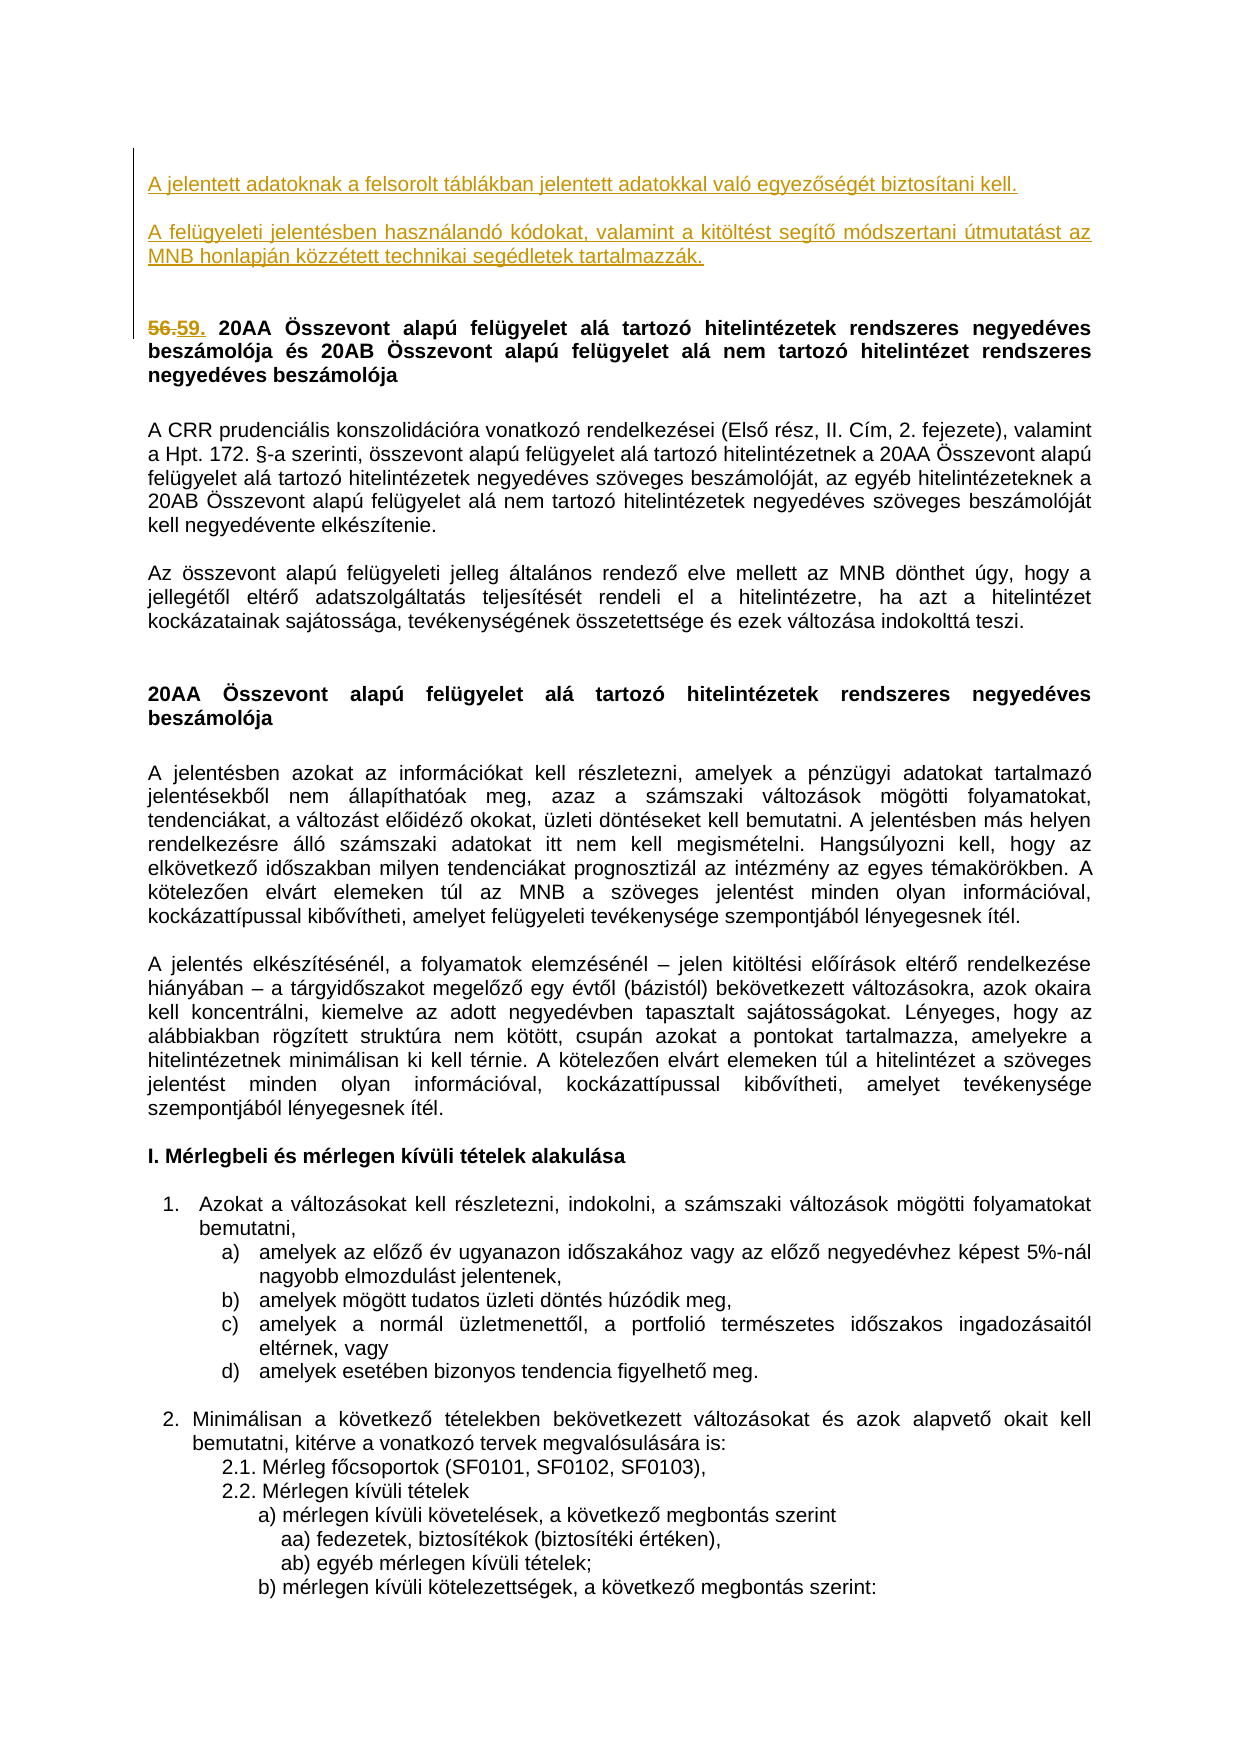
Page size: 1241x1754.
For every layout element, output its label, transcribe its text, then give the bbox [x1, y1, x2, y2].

list amelyek mögött tudatos üzleti döntés húzódik meg, [221, 1287, 1093, 1311]
subtitle 20AA Összevont alapú felügyelet alá tartozó hitelintézetek rendszeres negyedéves beszámolója [148, 682, 1093, 730]
text aa) fedezetek, biztosítékok (biztosítéki értéken), [281, 1527, 1093, 1551]
text 2.2. Mérlegen kívüli tételek [222, 1479, 1093, 1503]
subtitle 20AA Összevont alapú felügyelet alá tartozó hitelintézetek rendszeres negyedéves beszámolója és 20AB Összevont alapú felügyelet alá nem tartozó hitelintézet rendszeres negyedéves beszámolója [148, 315, 1093, 387]
text I. Mérlegbeli és mérlegen kívüli tételek alakulása [148, 1144, 1093, 1168]
text A CRR prudenciális konszolidációra vonatkozó rendelkezései (Első rész, II. Cím, 2. fejezete), valamint a Hpt. 172. §-a szerinti, összevont alapú felügyelet alá tartozó hitelintézetnek a 20AA Összevont alapú felügyelet alá tartozó hitelintézetek negyedéves szöveges beszámolóját, az egyéb hitelintézeteknek a 20AB Összevont alapú felügyelet alá nem tartozó hitelintézetek negyedéves szöveges beszámolóját kell negyedévente elkészítenie. [148, 417, 1093, 537]
list amelyek esetében bizonyos tendencia figyelhető meg. [221, 1359, 1093, 1383]
text 2.1. Mérleg főcsoportok (SF0101, SF0102, SF0103), [222, 1455, 1093, 1479]
list Azokat a változásokat kell részletezni, indokolni, a számszaki változások mögötti folyamatokat bemutatni, [162, 1192, 1093, 1239]
text Az összevont alapú felügyeleti jelleg általános rendező elve mellett az MNB dönthet úgy, hogy a jellegétől eltérő adatszolgáltatás teljesítését rendeli el a hitelintézetre, ha azt a hitelintézet kockázatainak sajátossága, tevékenységének összetettsége és ezek változása indokolttá teszi. [148, 561, 1093, 633]
list Minimálisan a következő tételekben bekövetkezett változásokat és azok alapvető okait kell bemutatni, kitérve a vonatkozó tervek megvalósulására is: [162, 1407, 1093, 1455]
text A jelentésben azokat az információkat kell részletezni, amelyek a pénzügyi adatokat tartalmazó jelentésekből nem állapíthatóak meg, azaz a számszaki változások mögötti folyamatokat, tendenciákat, a változást előidéző okokat, üzleti döntéseket kell bemutatni. A jelentésben más helyen rendelkezésre álló számszaki adatokat itt nem kell megismételni. Hangsúlyozni kell, hogy az elkövetkező időszakban milyen tendenciákat prognosztizál az intézmény az egyes témakörökben. A kötelezően elvárt elemeken túl az MNB a szöveges jelentést minden olyan információval, kockázattípussal kibővítheti, amelyet felügyeleti tevékenysége szempontjából lényegesnek ítél. [148, 760, 1093, 928]
text a) mérlegen kívüli követelések, a következő megbontás szerint [258, 1503, 1093, 1527]
text b) mérlegen kívüli kötelezettségek, a következő megbontás szerint: [258, 1575, 1093, 1599]
list amelyek a normál üzletmenettől, a portfolió természetes időszakos ingadozásaitól eltérnek, vagy [221, 1311, 1093, 1359]
list amelyek az előző év ugyanazon időszakához vagy az előző negyedévhez képest 5%-nál nagyobb elmozdulást jelentenek, [221, 1239, 1093, 1287]
text A jelentés elkészítésénél, a folyamatok elemzésénél – jelen kitöltési előírások eltérő rendelkezése hiányában – a tárgyidőszakot megelőző egy évtől (bázistól) bekövetkezett változásokra, azok okaira kell koncentrálni, kiemelve az adott negyedévben tapasztalt sajátosságokat. Lényeges, hogy az alábbiakban rögzített struktúra nem kötött, csupán azokat a pontokat tartalmazza, amelyekre a hitelintézetnek minimálisan ki kell térnie. A kötelezően elvárt elemeken túl a hitelintézet a szöveges jelentést minden olyan információval, kockázattípussal kibővítheti, amelyet tevékenysége szempontjából lényegesnek ítél. [148, 952, 1093, 1120]
text ab) egyéb mérlegen kívüli tételek; [281, 1551, 1093, 1575]
